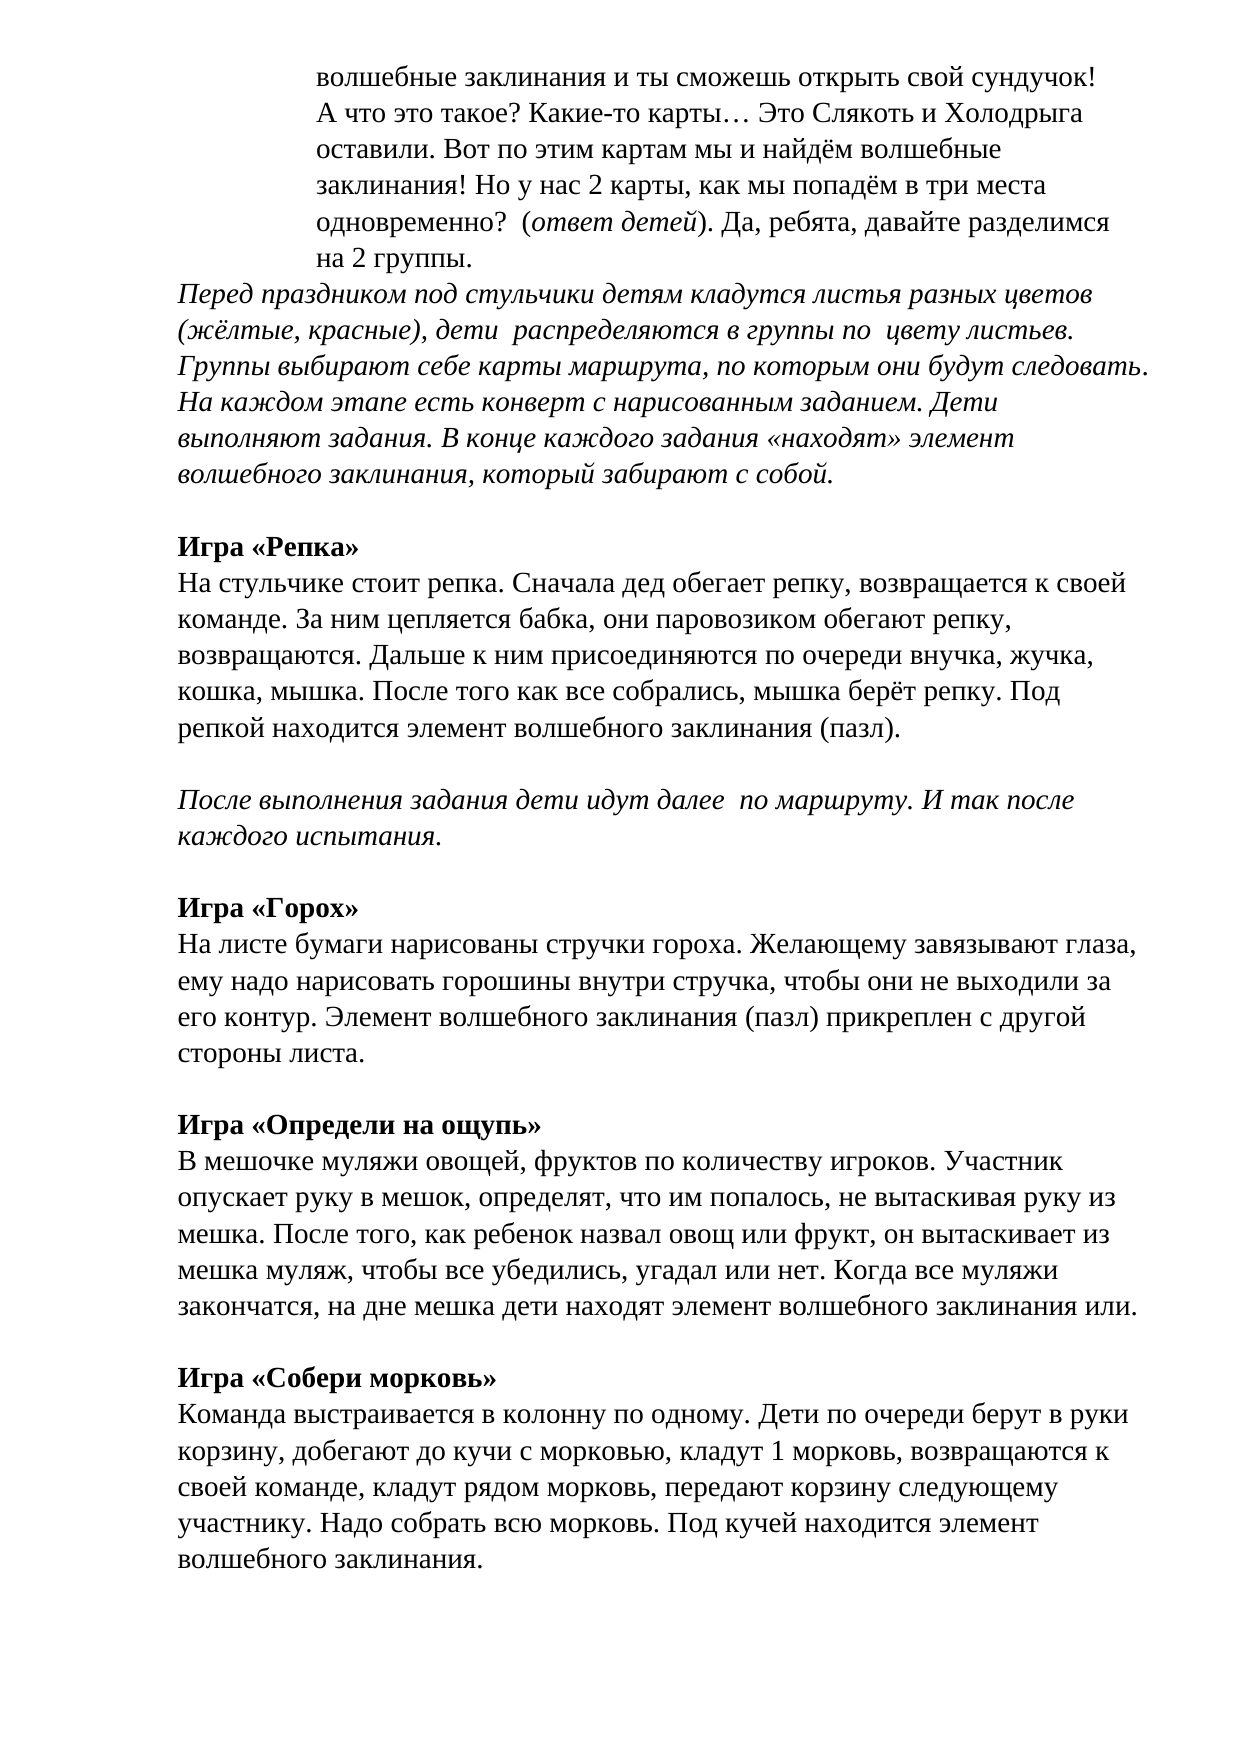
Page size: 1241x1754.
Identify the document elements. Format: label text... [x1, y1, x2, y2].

text одновременно? (ответ детей). Да, ребята, давайте разделимся [177, 204, 1152, 237]
text А что это такое? Какие-то карты… Это Слякоть и Холодрыга [177, 95, 1152, 129]
text Игра «Горох» [177, 890, 1152, 924]
text заклинания! Но у нас 2 карты, как мы попадём в три места [177, 167, 1152, 201]
text На листе бумаги нарисованы стручки гороха. Желающему завязывают глаза, ему надо нарисовать горошины внутри стручка, чтобы они не выходили за его контур. Элемент волшебного заклинания (пазл) прикреплен с другой стороны листа. [177, 927, 1152, 1068]
text оставили. Вот по этим картам мы и найдём волшебные [177, 131, 1152, 165]
text На стульчике стоит репка. Сначала дед обегает репку, возвращается к своей команде. За ним цепляется бабка, они паровозиком обегают репку, возвращаются. Дальше к ним присоединяются по очереди внучка, жучка, кошка, мышка. После того как все собрались, мышка берёт репку. Под репкой находится элемент волшебного заклинания (пазл). [177, 565, 1152, 743]
text волшебные заклинания и ты сможешь открыть свой сундучок! [177, 59, 1152, 93]
text (жёлтые, красные), дети распределяются в группы по цвету листьев. Группы выбирают себе карты маршрута, по которым они будут следовать. На каждом этапе есть конверт с нарисованным заданием. Дети выполняют задания. В конце каждого задания «находят» элемент волшебного заклинания, который забирают с собой. [177, 312, 1152, 490]
text Перед праздником под стульчики детям кладутся листья разных цветов [177, 276, 1152, 309]
text Команда выстраивается в колонну по одному. Дети по очереди берут в руки корзину, добегают до кучи с морковью, кладут 1 морковь, возвращаются к своей команде, кладут рядом морковь, передают корзину следующему участнику. Надо собрать всю морковь. Под кучей находится элемент волшебного заклинания. [177, 1396, 1152, 1574]
text на 2 группы. [177, 240, 1152, 273]
text Игра «Репка» [177, 529, 1152, 562]
text Игра «Определи на ощупь» [177, 1107, 1152, 1141]
text Игра «Собери морковь» [177, 1360, 1152, 1394]
text После выполнения задания дети идут далее по маршруту. И так после каждого испытания. [177, 782, 1152, 852]
text В мешочке муляжи овощей, фруктов по количеству игроков. Участник опускает руку в мешок, определят, что им попалось, не вытаскивая руку из мешка. После того, как ребенок назвал овощ или фрукт, он вытаскивает из мешка муляж, чтобы все убедились, угадал или нет. Когда все муляжи закончатся, на дне мешка дети находят элемент волшебного заклинания или. [177, 1143, 1152, 1322]
